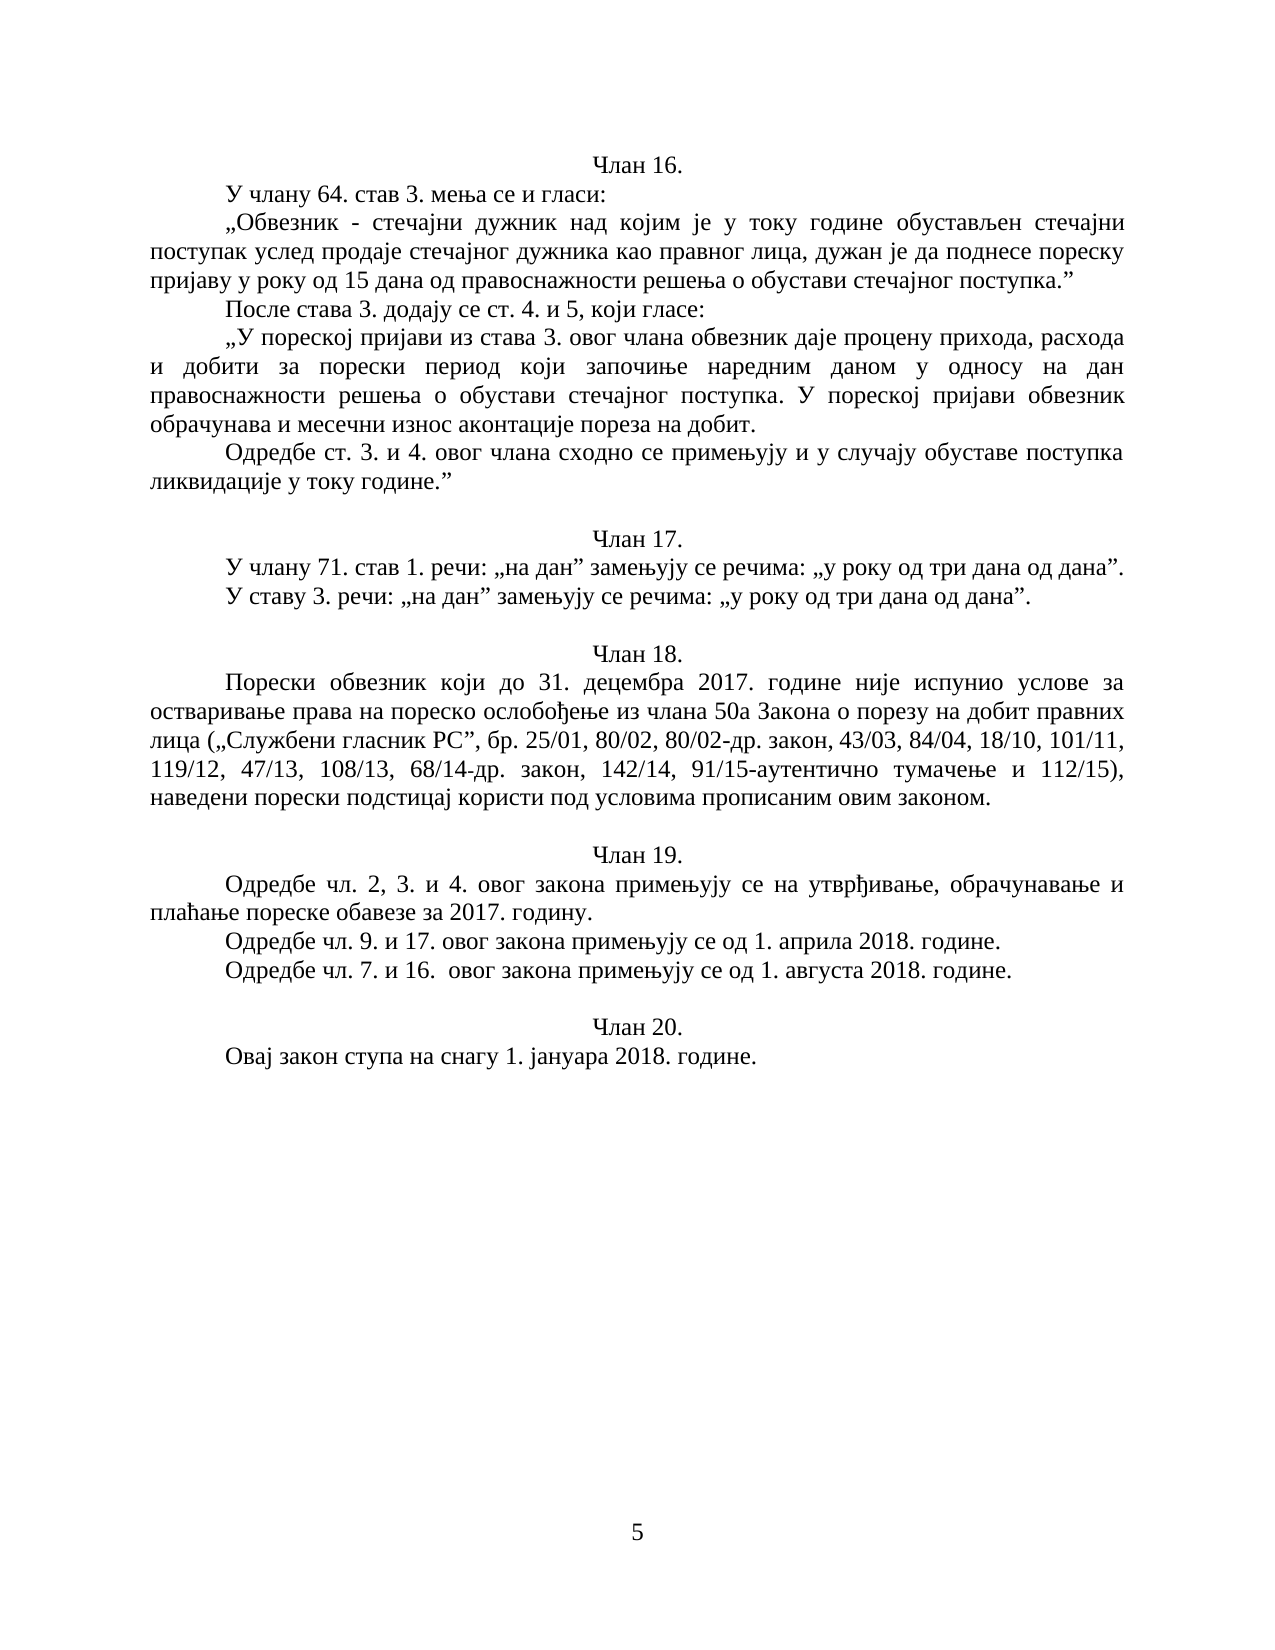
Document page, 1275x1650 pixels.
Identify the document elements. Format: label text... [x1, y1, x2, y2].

text „У пореској пријави из става 3. овог члана обвезник даје процену прихода, расхода и добити за порески период који започиње наредним даном у односу на дан правоснажности решења о обустави стечајног поступка. У пореској пријави обвезник обрачунава и месечни износ аконтације пореза на добит. [150, 322, 1125, 437]
text Овај закон ступа на снагу 1. јануара 2018. године. [150, 1041, 1125, 1070]
text Одредбе ст. 3. и 4. овог члана сходно се примењују и у случају обуставе поступка ликвидације у току године.” [150, 437, 1125, 495]
text „Обвезник - стечајни дужник над којим је у току године обустављен стечајни поступак услед продаје стечајног дужника као правног лица, дужан је да поднесе пореску пријаву у року од 15 дана од правоснажности решења о обустави стечајног поступка.” [150, 207, 1125, 294]
text Члан 19. [150, 840, 1125, 869]
text Члан 20. [150, 1012, 1125, 1041]
text Одредбе чл. 9. и 17. овог закона примењују се од 1. априла 2018. године. [150, 926, 1125, 955]
text Одредбе чл. 7. и 16. овог закона примењују се од 1. августа 2018. године. [150, 955, 1125, 984]
text У члану 71. став 1. речи: „на дан” замењују се речима: „у року од три дана од дана”. [150, 552, 1125, 581]
text Члан 16. [150, 150, 1125, 179]
text Одредбе чл. 2, 3. и 4. овог закона примењују се на утврђивање, обрачунавање и плаћање пореске обавезе за 2017. годину. [150, 869, 1125, 926]
text Члан 18. [150, 639, 1125, 667]
text После става 3. додају се ст. 4. и 5, који гласе: [150, 294, 1125, 322]
text У члану 64. став 3. мења се и гласи: [150, 179, 1125, 207]
text Члан 17. [150, 524, 1125, 552]
text У ставу 3. речи: „на дан” замењују се речима: „у року од три дана од дана”. [150, 581, 1125, 610]
text Порески обвезник који до 31. децембра 2017. године није испунио услове за остваривање права на пореско ослобођење из члана 50а Закона о порезу на добит правних лица („Службени гласник РС”, бр. 25/01, 80/02, 80/02-др. закон, 43/03, 84/04, 18/10, 101/11, 119/12, 47/13, 108/13, 68/14-др. закон, 142/14, 91/15-аутентично тумачење и 112/15), наведени порески подстицај користи под условима прописаним овим законом. [150, 667, 1125, 811]
